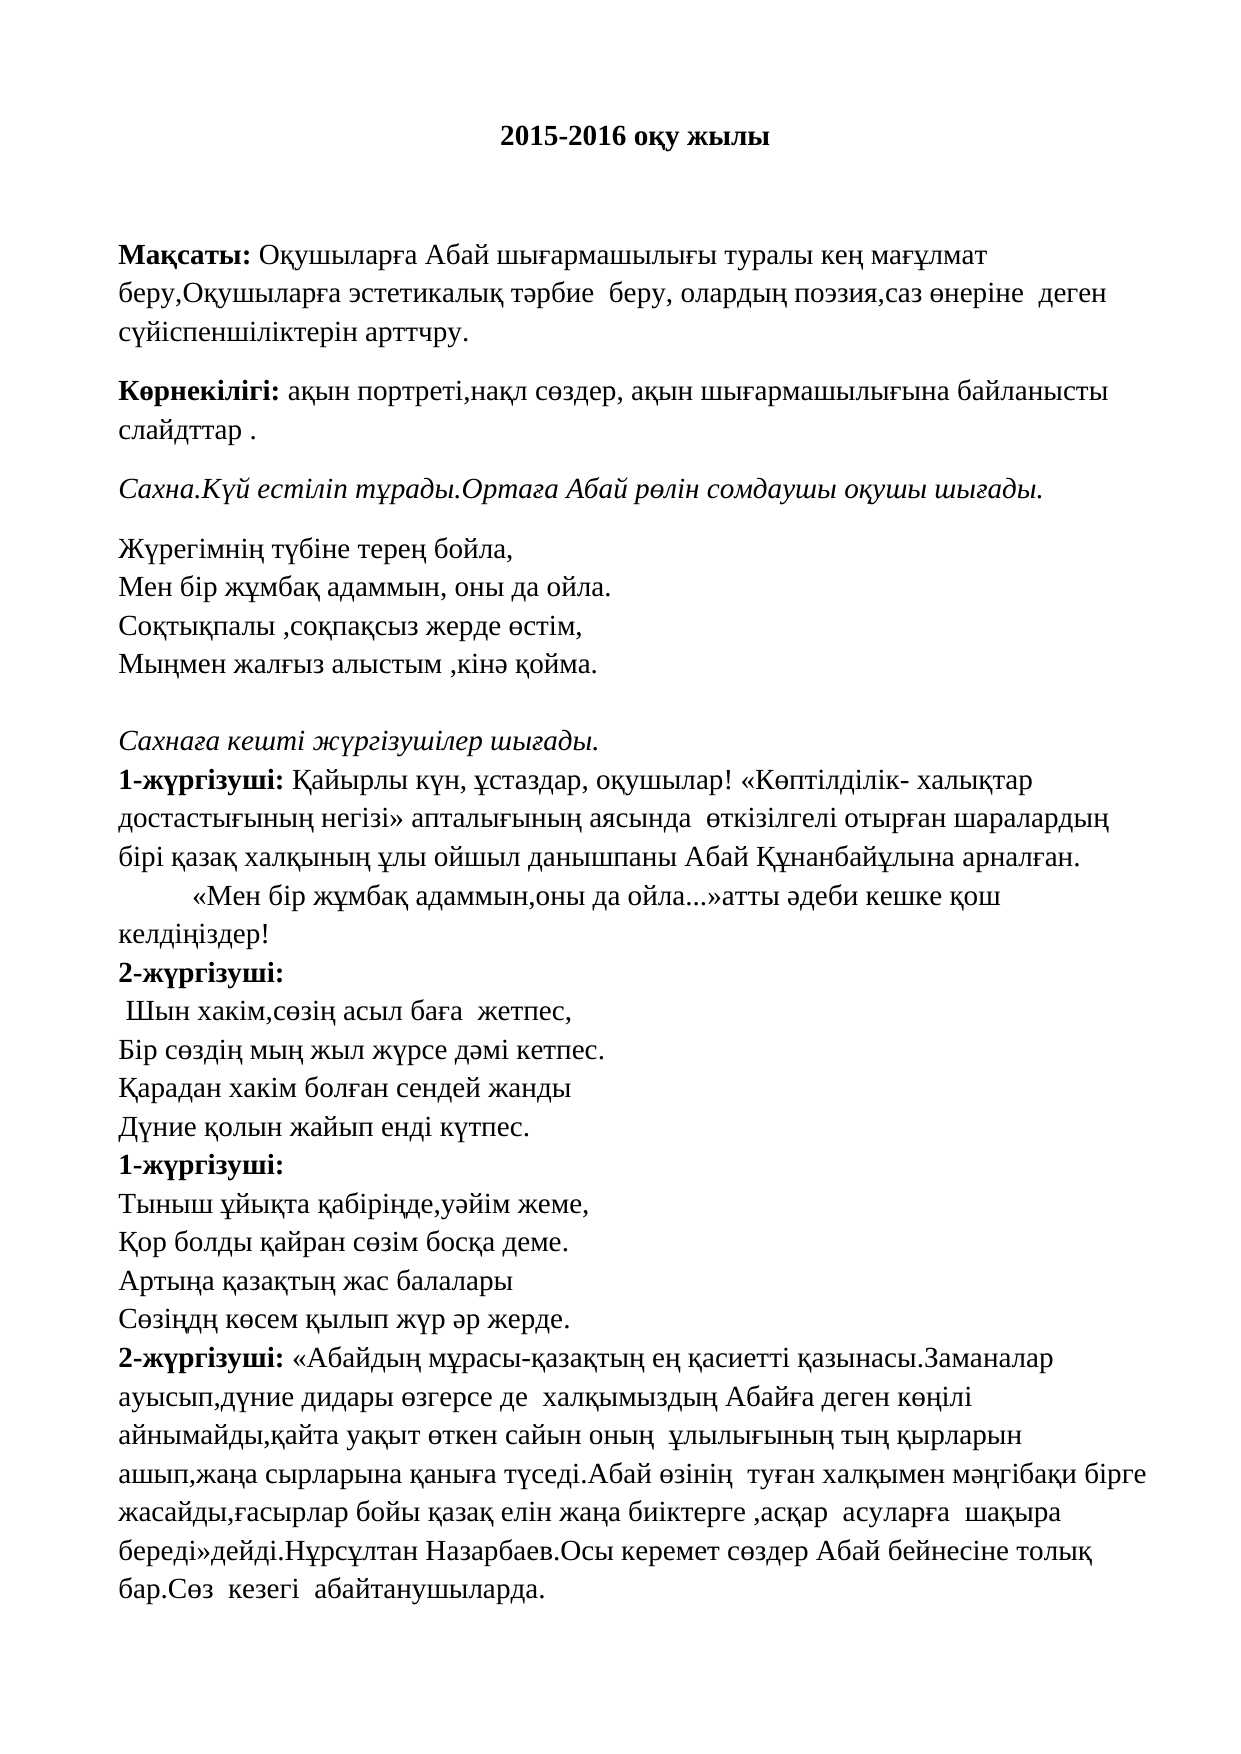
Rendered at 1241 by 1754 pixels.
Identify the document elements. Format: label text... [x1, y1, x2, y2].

text 1-жүргізуші: [118, 1147, 1152, 1181]
text Шын хакім,сөзің асыл баға жетпес, [118, 993, 1152, 1027]
text 2-жүргізуші: [118, 955, 1152, 988]
text 1-жүргізуші: Қайырлы күн, ұстаздар, оқушылар! «Көптілділік- халықтар достастығының негізі» апталығының аясында өткізілгелі отырған шаралардың бірі қазақ халқының ұлы ойшыл данышпаны Абай Құнанбайұлына арналған. [118, 762, 1152, 873]
text Тыныш ұйықта қабіріңде,уәйім жеме, [118, 1186, 1152, 1219]
text Бір сөздің мың жыл жүрсе дәмі кетпес. [118, 1032, 1152, 1065]
text Мыңмен жалғыз алыстым ,кінә қойма. [118, 646, 1152, 680]
text Сахна.Күй естіліп тұрады.Ортаға Абай рөлін сомдаушы оқушы шығады. [118, 471, 1152, 505]
text Артыңа қазақтың жас балалары [118, 1263, 1152, 1297]
text «Мен бір жұмбақ адаммын,оны да ойла...»атты әдеби кешке қош келдіңіздер! [118, 878, 1152, 950]
text Мақсаты: Оқушыларға Абай шығармашылығы туралы кең мағұлмат беру,Оқушыларға эстетикалық тәрбие беру, олардың поэзия,саз өнеріне деген сүйіспеншіліктерін арттчру. [118, 237, 1152, 348]
text Қор болды қайран сөзім босқа деме. [118, 1224, 1152, 1258]
text 2-жүргізуші: «Абайдың мұрасы-қазақтың ең қасиетті қазынасы.Заманалар ауысып,дүние дидары өзгерсе де халқымыздың Абайға деген көңілі айнымайды,қайта уақыт өткен сайын оның ұлылығының тың қырларын ашып,жаңа сырларына қаныға түседі.Абай өзінің туған халқымен мәңгібақи бірге жасайды,ғасырлар бойы қазақ елін жаңа биіктерге ,асқар асуларға шақыра береді»дейді.Нұрсұлтан Назарбаев.Осы керемет сөздер Абай бейнесіне толық бар.Сөз кезегі абайтанушыларда. [118, 1340, 1152, 1605]
text Сөзіңдң көсем қылып жүр әр жерде. [118, 1302, 1152, 1335]
text Көрнекілігі: ақын портреті,нақл сөздер, ақын шығармашылығына байланысты слайдттар . [118, 373, 1152, 446]
text Мен бір жұмбақ адаммын, оны да ойла. [118, 569, 1152, 603]
text Дүние қолын жайып енді күтпес. [118, 1109, 1152, 1142]
text Қарадан хакім болған сендей жанды [118, 1070, 1152, 1104]
text 2015-2016 оқу жылы [118, 118, 1152, 152]
text Жүрегімнің түбіне терең бойла, [118, 531, 1152, 564]
text Сахнаға кешті жүргізушілер шығады. [118, 723, 1152, 757]
text Соқтықпалы ,соқпақсыз жерде өстім, [118, 608, 1152, 641]
